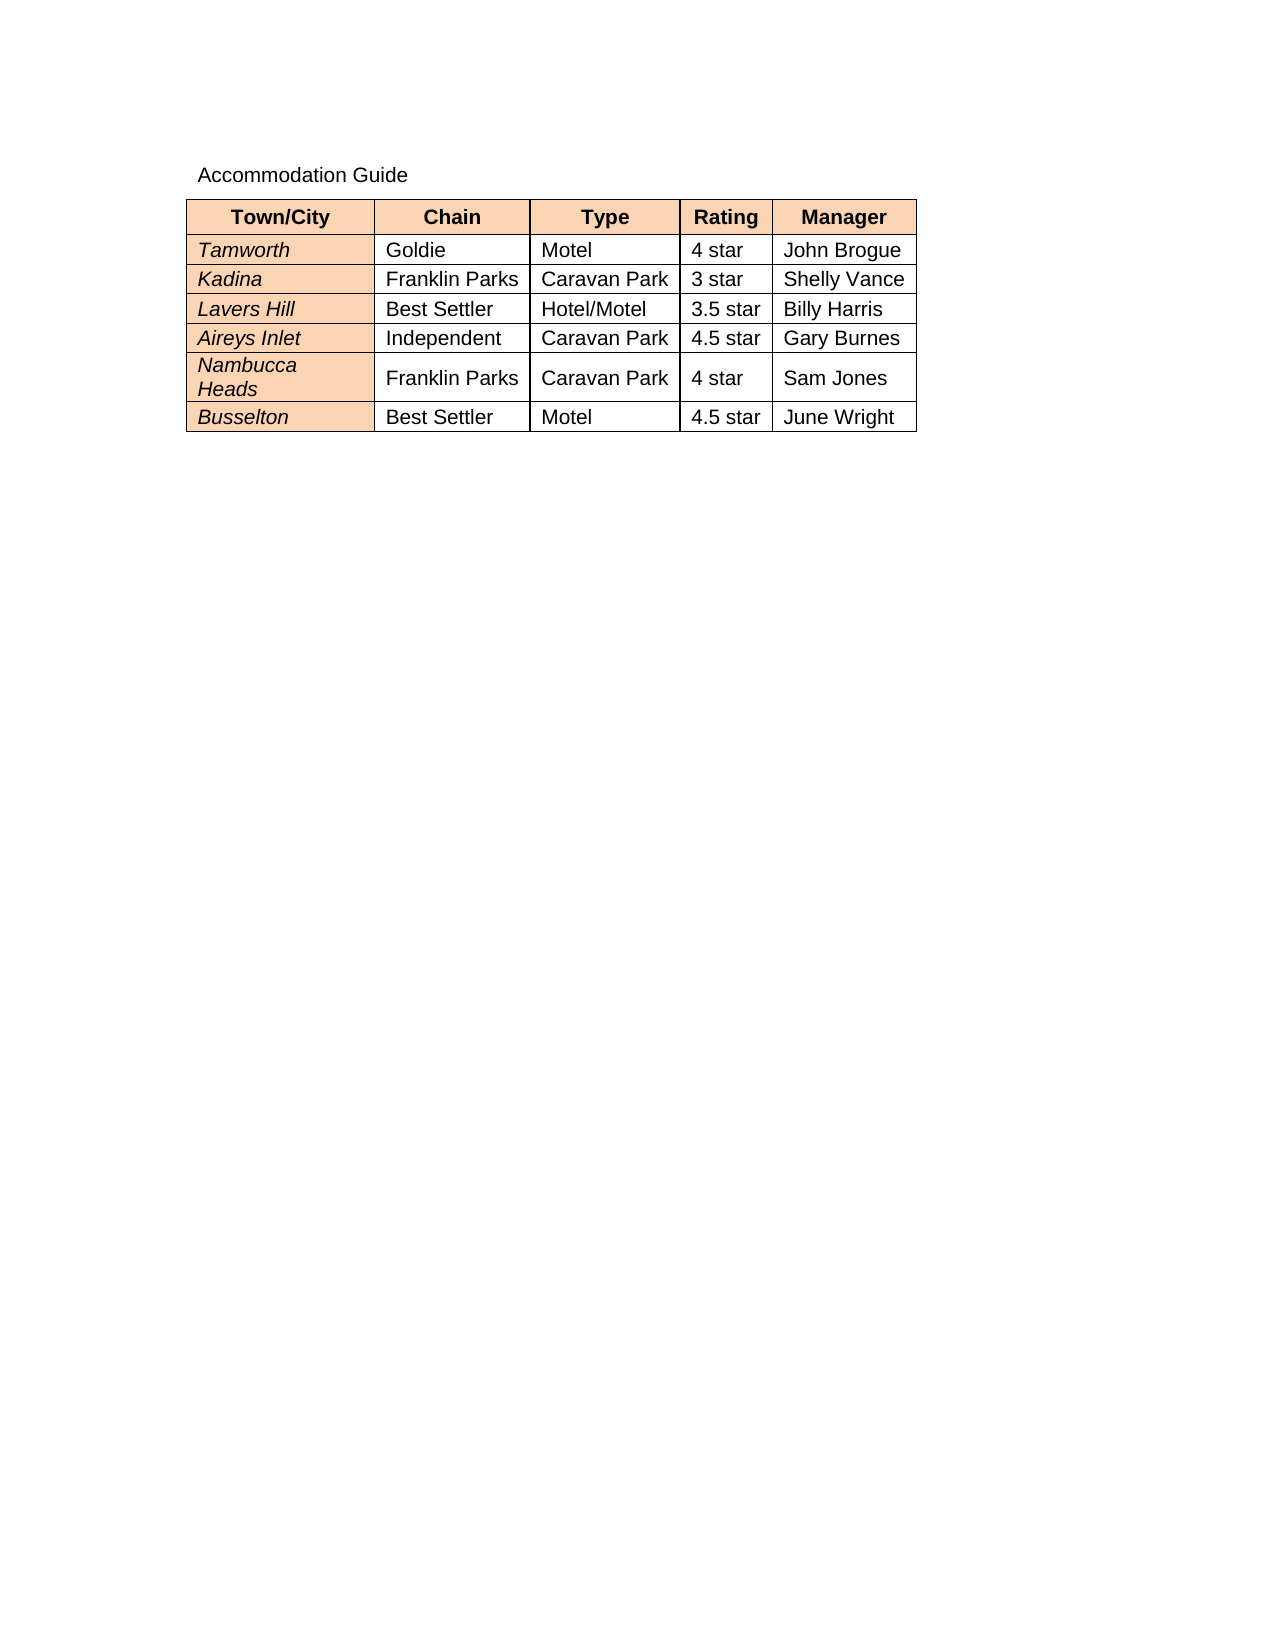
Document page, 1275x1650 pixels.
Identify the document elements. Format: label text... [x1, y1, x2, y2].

table_cell Kadina [187, 265, 374, 293]
table_header Chain [375, 200, 529, 234]
table_cell Best Settler [375, 402, 529, 431]
table_cell Caravan Park [531, 324, 679, 352]
table_cell John Brogue [773, 235, 916, 264]
table_cell June Wright [773, 402, 916, 431]
table_cell 4.5 star [681, 402, 772, 431]
table_cell Hotel/Motel [531, 294, 679, 323]
table_header Manager [773, 200, 916, 234]
table_cell Motel [531, 235, 679, 264]
table_cell Best Settler [375, 294, 529, 323]
table_cell 4.5 star [681, 324, 772, 352]
table_cell Motel [531, 402, 679, 431]
table_cell Sam Jones [773, 353, 916, 401]
table_cell Franklin Parks [375, 353, 529, 401]
table_cell 4 star [681, 353, 772, 401]
table_cell Goldie [375, 235, 529, 264]
table_cell 3 star [681, 265, 772, 293]
table_cell Nambucca Heads [187, 353, 374, 401]
table_cell Franklin Parks [375, 265, 529, 293]
table_header Type [531, 200, 679, 234]
table_cell Billy Harris [773, 294, 916, 323]
table_header Rating [681, 200, 772, 234]
table_cell Caravan Park [531, 265, 679, 293]
table_cell Caravan Park [531, 353, 679, 401]
table_cell 4 star [681, 235, 772, 264]
table_cell Busselton [187, 402, 374, 431]
table_cell Gary Burnes [773, 324, 916, 352]
text Accommodation Guide [197, 162, 1087, 186]
table_cell Shelly Vance [773, 265, 916, 293]
table_cell Independent [375, 324, 529, 352]
table_cell Lavers Hill [187, 294, 374, 323]
table_header Town/City [187, 200, 374, 234]
table_cell 3.5 star [681, 294, 772, 323]
table_cell Aireys Inlet [187, 324, 374, 352]
table_cell Tamworth [187, 235, 374, 264]
